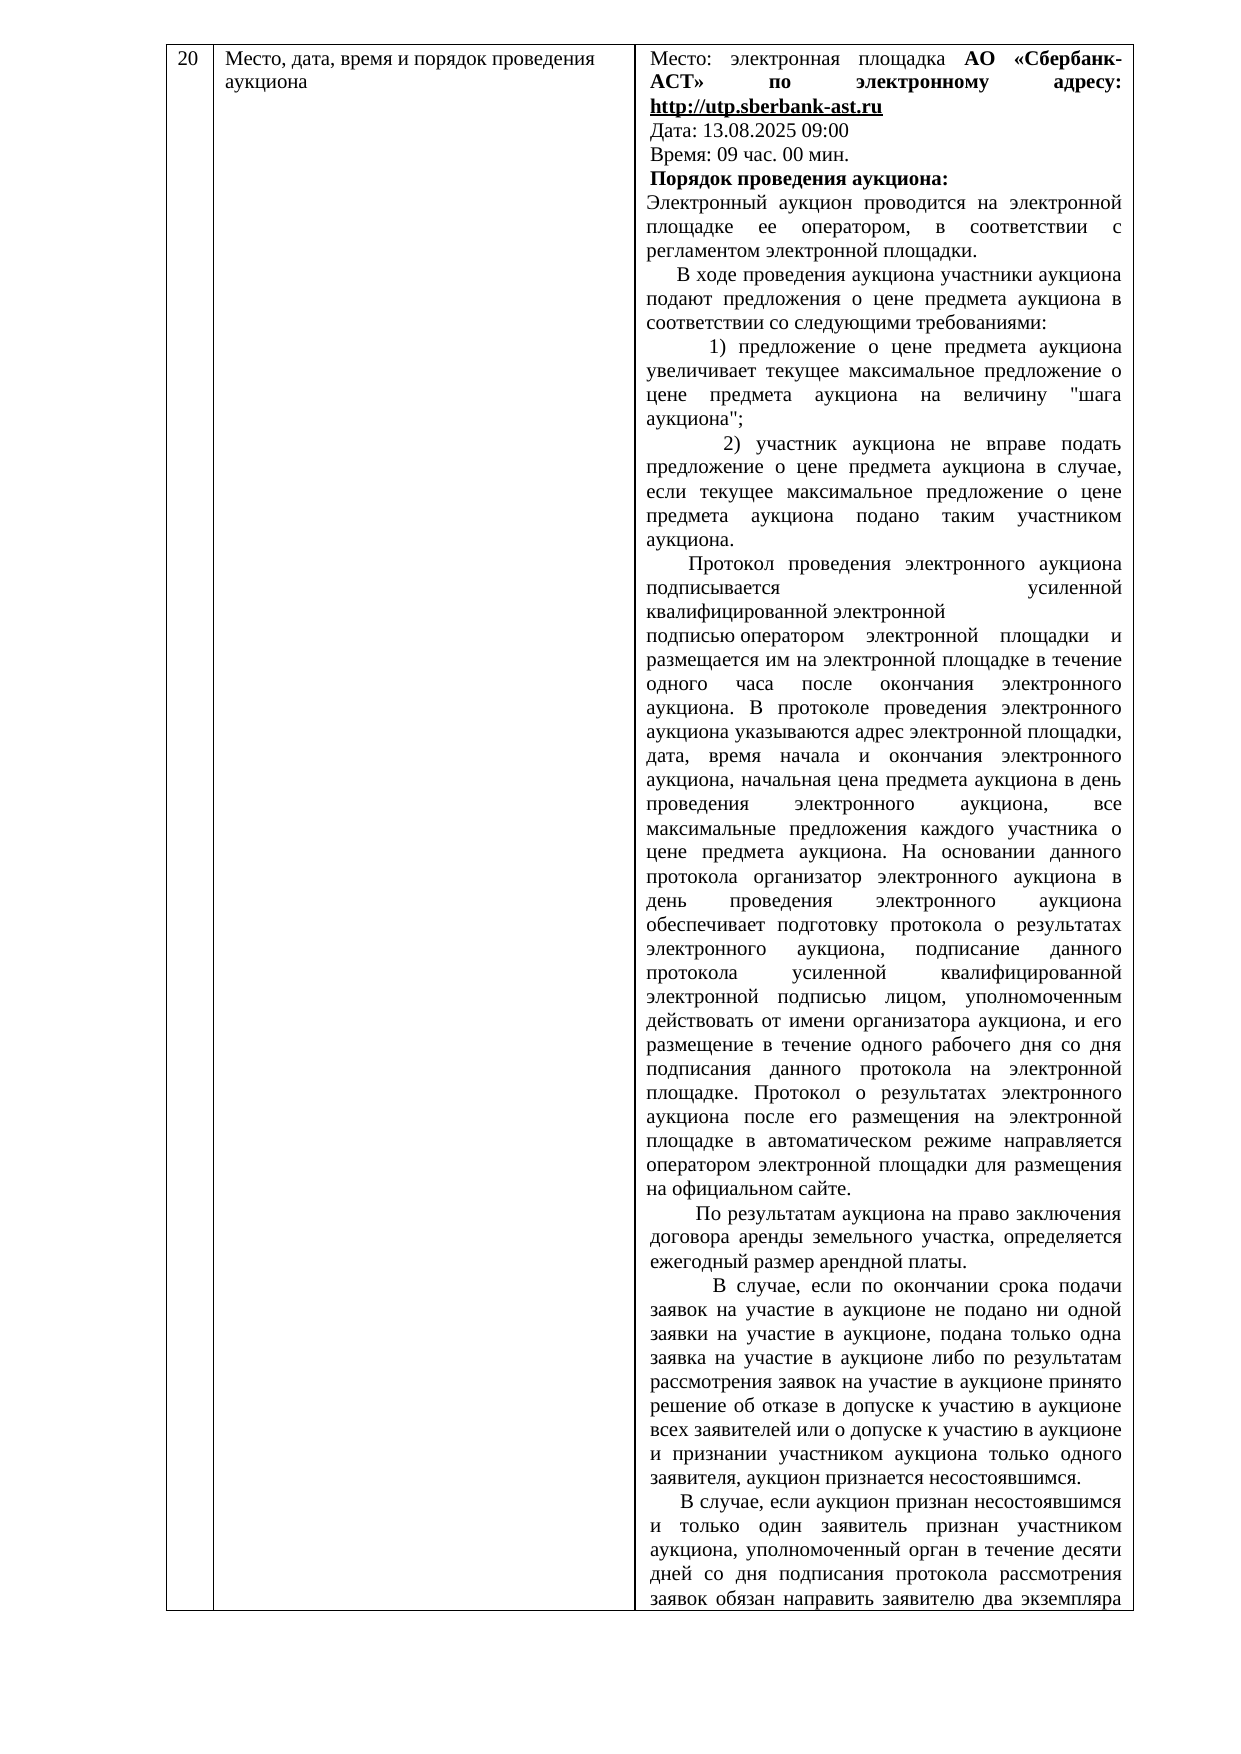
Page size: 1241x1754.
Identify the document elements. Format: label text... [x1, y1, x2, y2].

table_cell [636, 45, 1133, 1609]
table_cell 20 [167, 45, 213, 1609]
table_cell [214, 45, 634, 1609]
